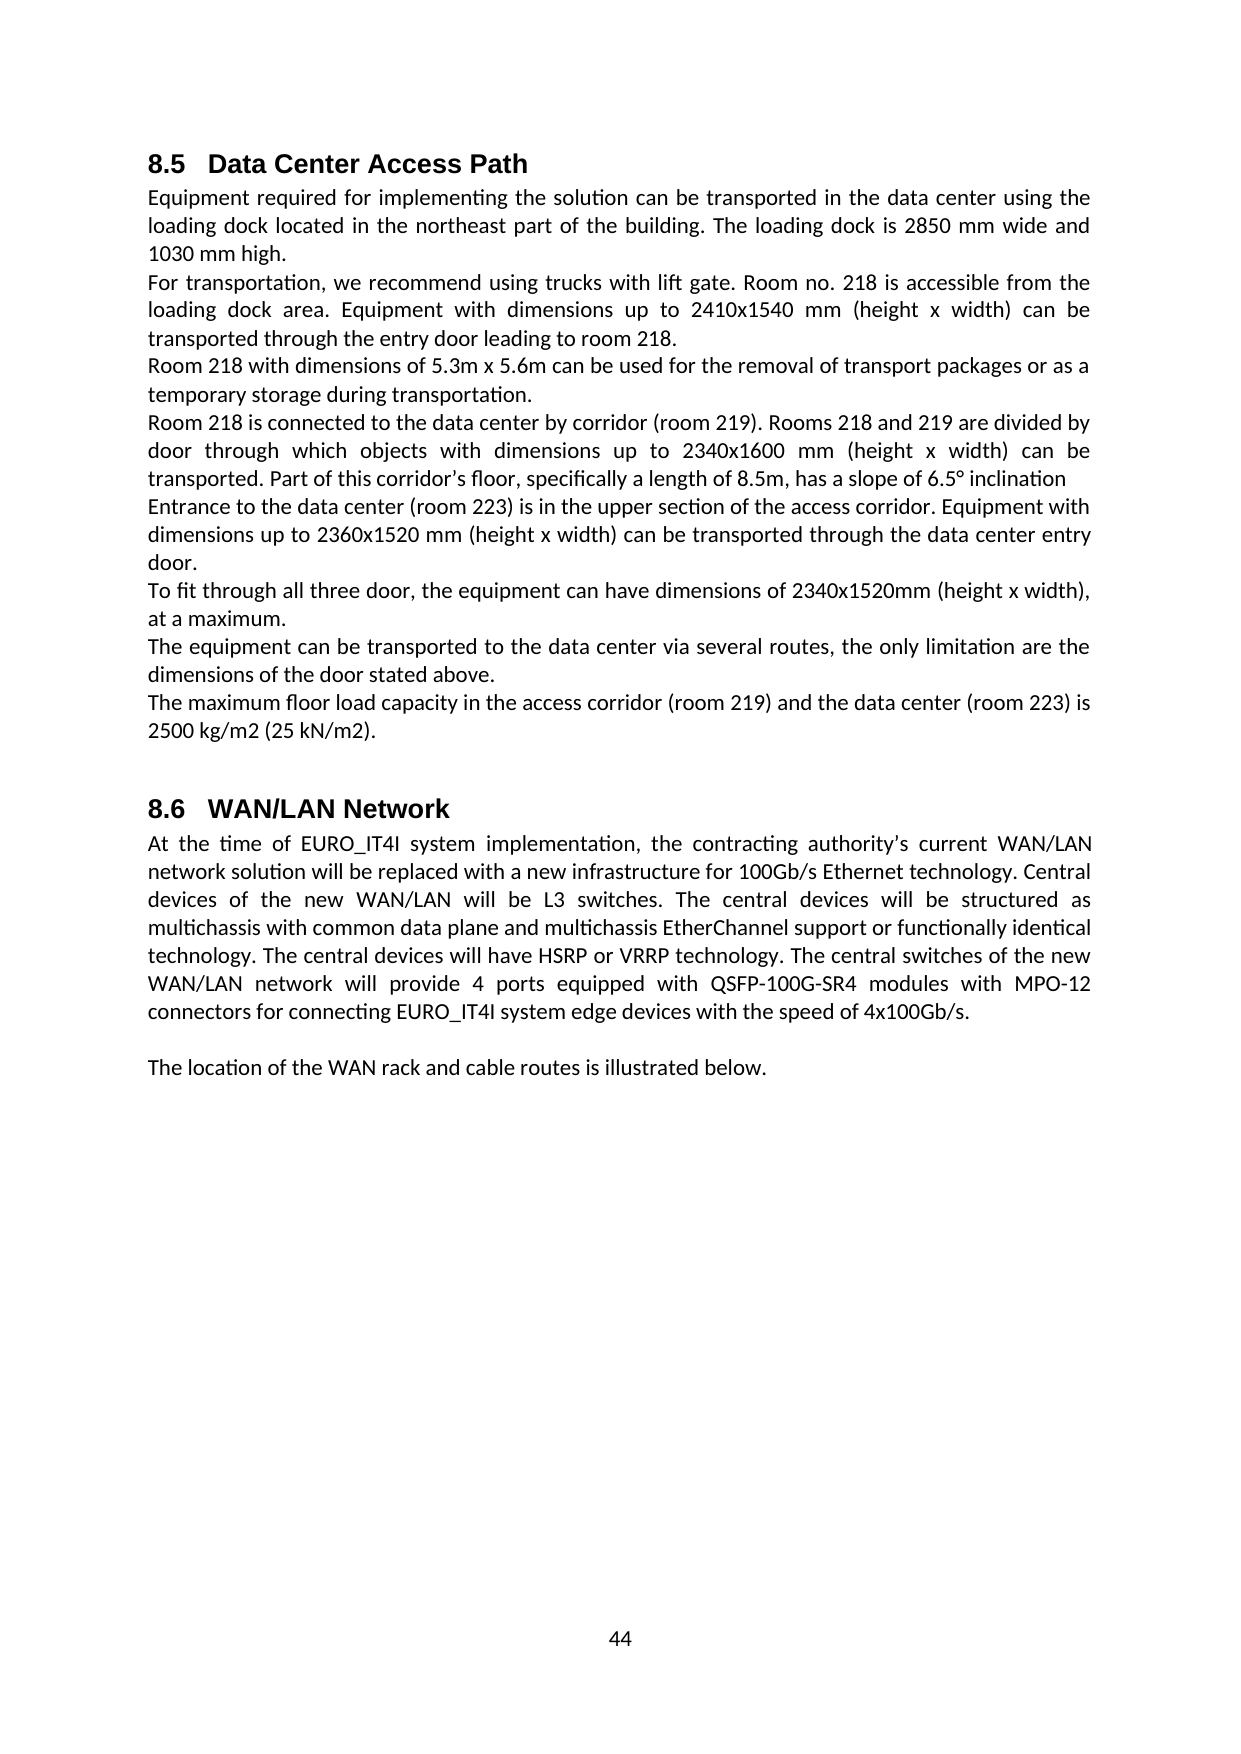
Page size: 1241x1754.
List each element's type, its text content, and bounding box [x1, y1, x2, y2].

subtitle WAN/LAN Network [148, 793, 1093, 824]
text The location of the WAN rack and cable routes is illustrated below. [148, 1053, 1093, 1081]
text To fit through all three door, the equipment can have dimensions of 2340x1520mm (height x width), at a maximum. [148, 576, 1093, 632]
text The equipment can be transported to the data center via several routes, the only limitation are the dimensions of the door stated above. [148, 632, 1093, 688]
subtitle Data Center Access Path [148, 148, 1093, 179]
text For transportation, we recommend using trucks with lift gate. Room no. 218 is accessible from the loading dock area. Equipment with dimensions up to 2410x1540 mm (height x width) can be transported through the entry door leading to room 218. [148, 268, 1093, 352]
text Room 218 with dimensions of 5.3m x 5.6m can be used for the removal of transport packages or as a temporary storage during transportation. [148, 352, 1093, 408]
text The maximum floor load capacity in the access corridor (room 219) and the data center (room 223) is 2500 kg/m2 (25 kN/m2). [148, 688, 1093, 744]
text Room 218 is connected to the data center by corridor (room 219). Rooms 218 and 219 are divided by door through which objects with dimensions up to 2340x1600 mm (height x width) can be transported. Part of this corridor’s floor, specifically a length of 8.5m, has a slope of 6.5° inclination [148, 408, 1093, 492]
text At the time of EURO_IT4I system implementation, the contracting authority’s current WAN/LAN network solution will be replaced with a new infrastructure for 100Gb/s Ethernet technology. Central devices of the new WAN/LAN will be L3 switches. The central devices will be structured as multichassis with common data plane and multichassis EtherChannel support or functionally identical technology. The central devices will have HSRP or VRRP technology. The central switches of the new WAN/LAN network will provide 4 ports equipped with QSFP-100G-SR4 modules with MPO-12 connectors for connecting EURO_IT4I system edge devices with the speed of 4x100Gb/s. [148, 829, 1093, 1025]
text Equipment required for implementing the solution can be transported in the data center using the loading dock located in the northeast part of the building. The loading dock is 2850 mm wide and 1030 mm high. [148, 183, 1093, 268]
text Entrance to the data center (room 223) is in the upper section of the access corridor. Equipment with dimensions up to 2360x1520 mm (height x width) can be transported through the data center entry door. [148, 492, 1093, 576]
